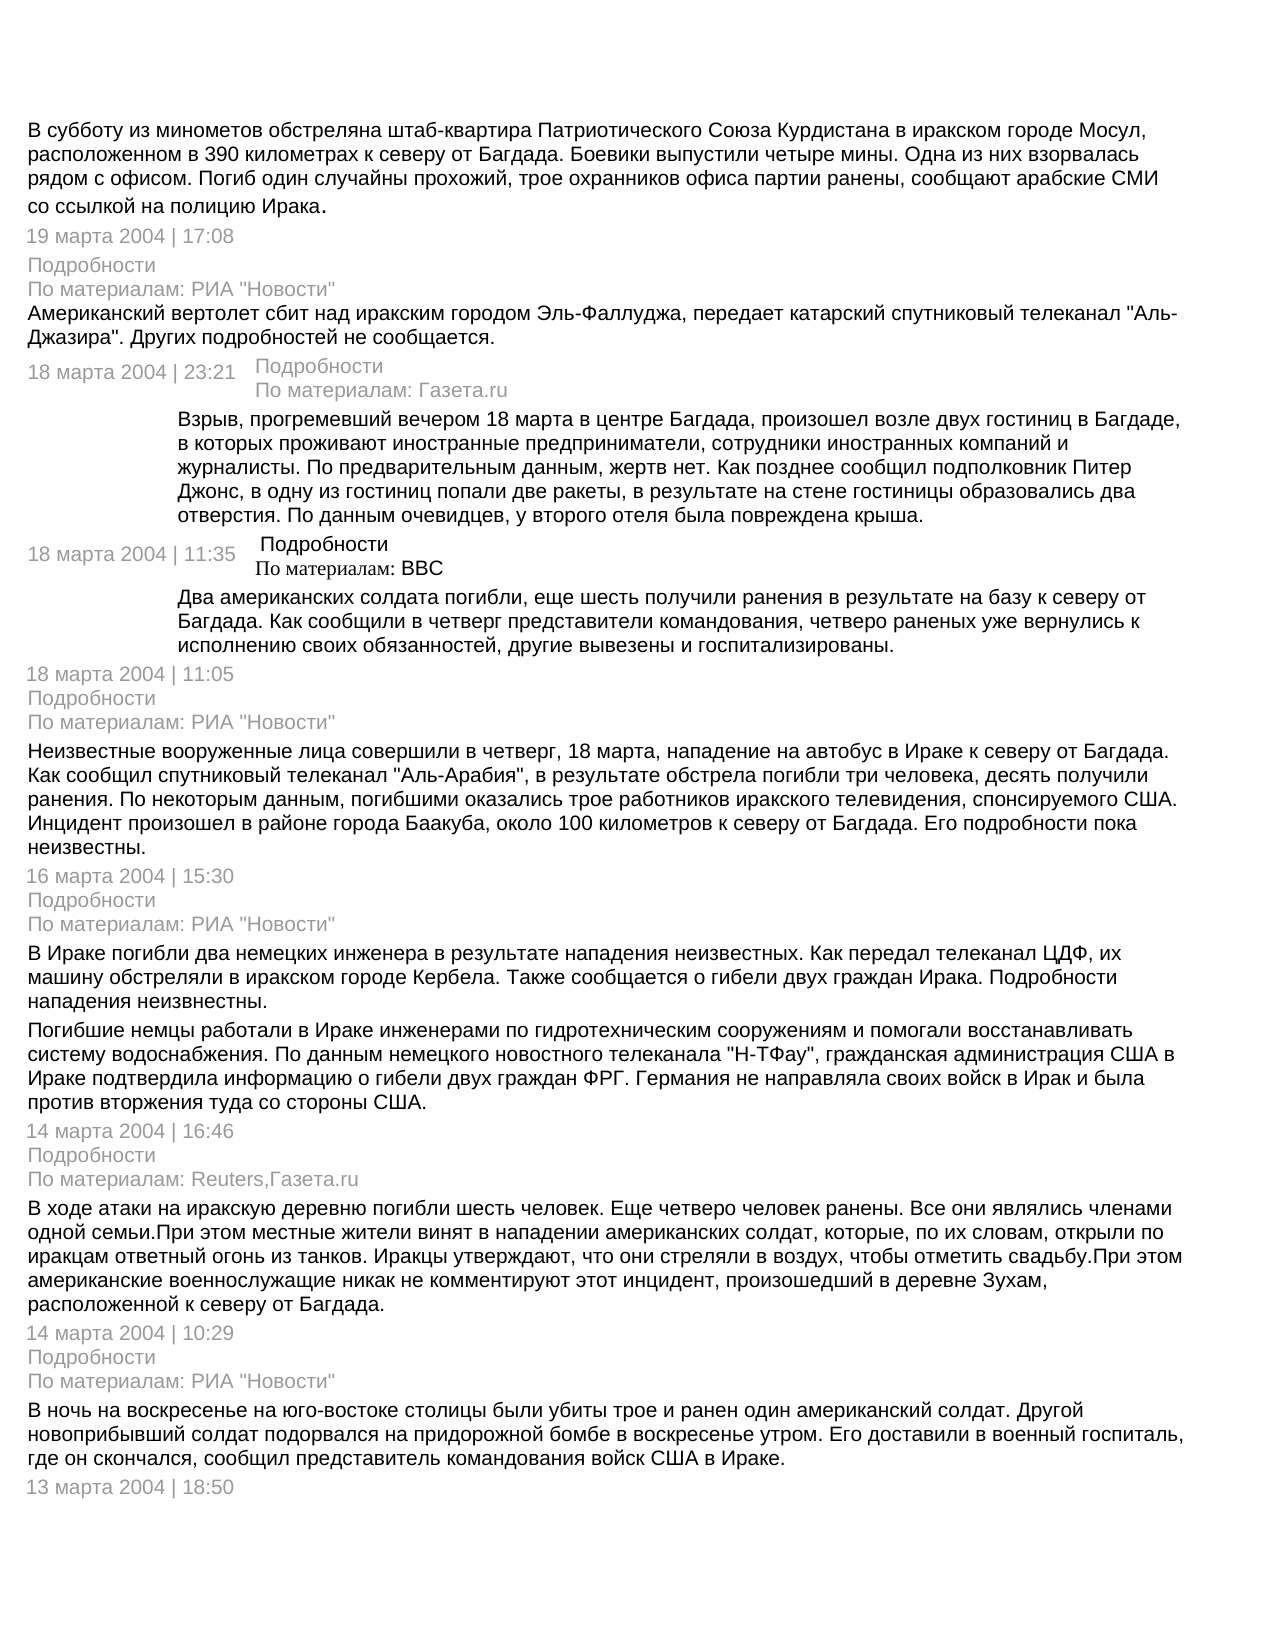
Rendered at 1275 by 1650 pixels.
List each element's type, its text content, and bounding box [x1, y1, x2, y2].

table_header 13 марта 2004 | 18:50 [176, 1475, 234, 1498]
table_header 16 марта 2004 | 15:30 [176, 864, 234, 888]
text Подробности По материалам: РИА "Новости" [27, 1344, 1186, 1392]
text Подробности По материалам: BBC [177, 532, 1186, 580]
table_header 14 марта 2004 | 16:46 [176, 1119, 234, 1143]
text В ночь на воскресенье на юго-востоке столицы были убиты трое и ранен один американский солдат. Другой новоприбывший солдат подорвался на придорожной бомбе в воскресенье утром. Его доставили в военный госпиталь, где он скончался, сообщил представитель командования войск США в Ираке. [27, 1398, 1186, 1469]
text Взрыв, прогремевший вечером 18 марта в центре Багдада, произошел возле двух гостиниц в Багдаде, в которых проживают иностранные предприниматели, сотрудники иностранных компаний и журналисты. По предварительным данным, жертв нет. Как позднее сообщил подполковник Питер Джонс, в одну из гостиниц попали две ракеты, в результате на стене гостиницы образовались два отверстия. По данным очевидцев, у второго отеля была повреждена крыша. [177, 407, 1186, 527]
text Подробности По материалам: Газета.ru [177, 354, 1186, 402]
text Подробности По материалам: РИА "Новости" Американский вертолет сбит над иракским городом Эль-Фаллуджа, передает катарский спутниковый телеканал "Аль-Джазира". Других подробностей не сообщается. [27, 253, 1186, 349]
text В Ираке погибли два немецких инженера в результате нападения неизвестных. Как передал телеканал ЦДФ, их машину обстреляли в иракском городе Кербела. Также сообщается о гибели двух граждан Ирака. Подробности нападения неизвнестны. [27, 941, 1186, 1013]
table_header 14 марта 2004 | 10:29 [176, 1321, 234, 1344]
text Подробности По материалам: РИА "Новости" [27, 686, 1186, 734]
text Погибшие немцы работали в Ираке инженерами по гидротехническим сооружениям и помогали восстанавливать систему водоснабжения. По данным немецкого новостного телеканала "Н-ТФау", гражданская администрация США в Ираке подтвердила информацию о гибели двух граждан ФРГ. Германия не направляла своих войск в Ирак и была против вторжения туда со стороны США. [27, 1018, 1186, 1114]
table_header 18 марта 2004 | 11:35 [177, 542, 236, 566]
text Подробности По материалам: Reuters,Газета.ru [27, 1143, 1186, 1191]
text Неизвестные вооруженные лица совершили в четверг, 18 марта, нападение на автобус в Ираке к северу от Багдада. Как сообщил спутниковый телеканал "Аль-Арабия", в результате обстрела погибли три человека, десять получили ранения. По некоторым данным, погибшими оказались трое работников иракского телевидения, спонсируемого США. Инцидент произошел в районе города Баакуба, около 100 километров к северу от Багдада. Его подробности пока неизвестны. [27, 739, 1186, 859]
text В субботу из минометов обстреляна штаб-квартира Патриотического Союза Курдистана в иракском городе Мосул, расположенном в 390 километрах к северу от Багдада. Боевики выпустили четыре мины. Одна из них взорвалась рядом с офисом. Погиб один случайны прохожий, трое охранников офиса партии ранены, сообщают арабские СМИ со ссылкой на полицию Ирака. [27, 118, 1186, 219]
text В ходе атаки на иракскую деревню погибли шесть человек. Еще четверо человек ранены. Все они являлись членами одной семьи.При этом местные жители винят в нападении американских солдат, которые, по их словам, открыли по иракцам ответный огонь из танков. Иракцы утверждают, что они стреляли в воздух, чтобы отметить свадьбу.При этом американские военнослужащие никак не комментируют этот инцидент, произошедший в деревне Зухам, расположенной к северу от Багдада. [27, 1196, 1186, 1316]
text Подробности По материалам: РИА "Новости" [27, 888, 1186, 936]
text Два американских солдата погибли, еще шесть получили ранения в результате на базу к северу от Багдада. Как сообщили в четверг представители командования, четверо раненых уже вернулись к исполнению своих обязанностей, другие вывезены и госпитализированы. [177, 585, 1186, 657]
table_header 18 марта 2004 | 11:05 [176, 662, 234, 686]
table_header 18 марта 2004 | 23:21 [177, 360, 236, 384]
table_header 19 марта 2004 | 17:08 [176, 224, 234, 248]
